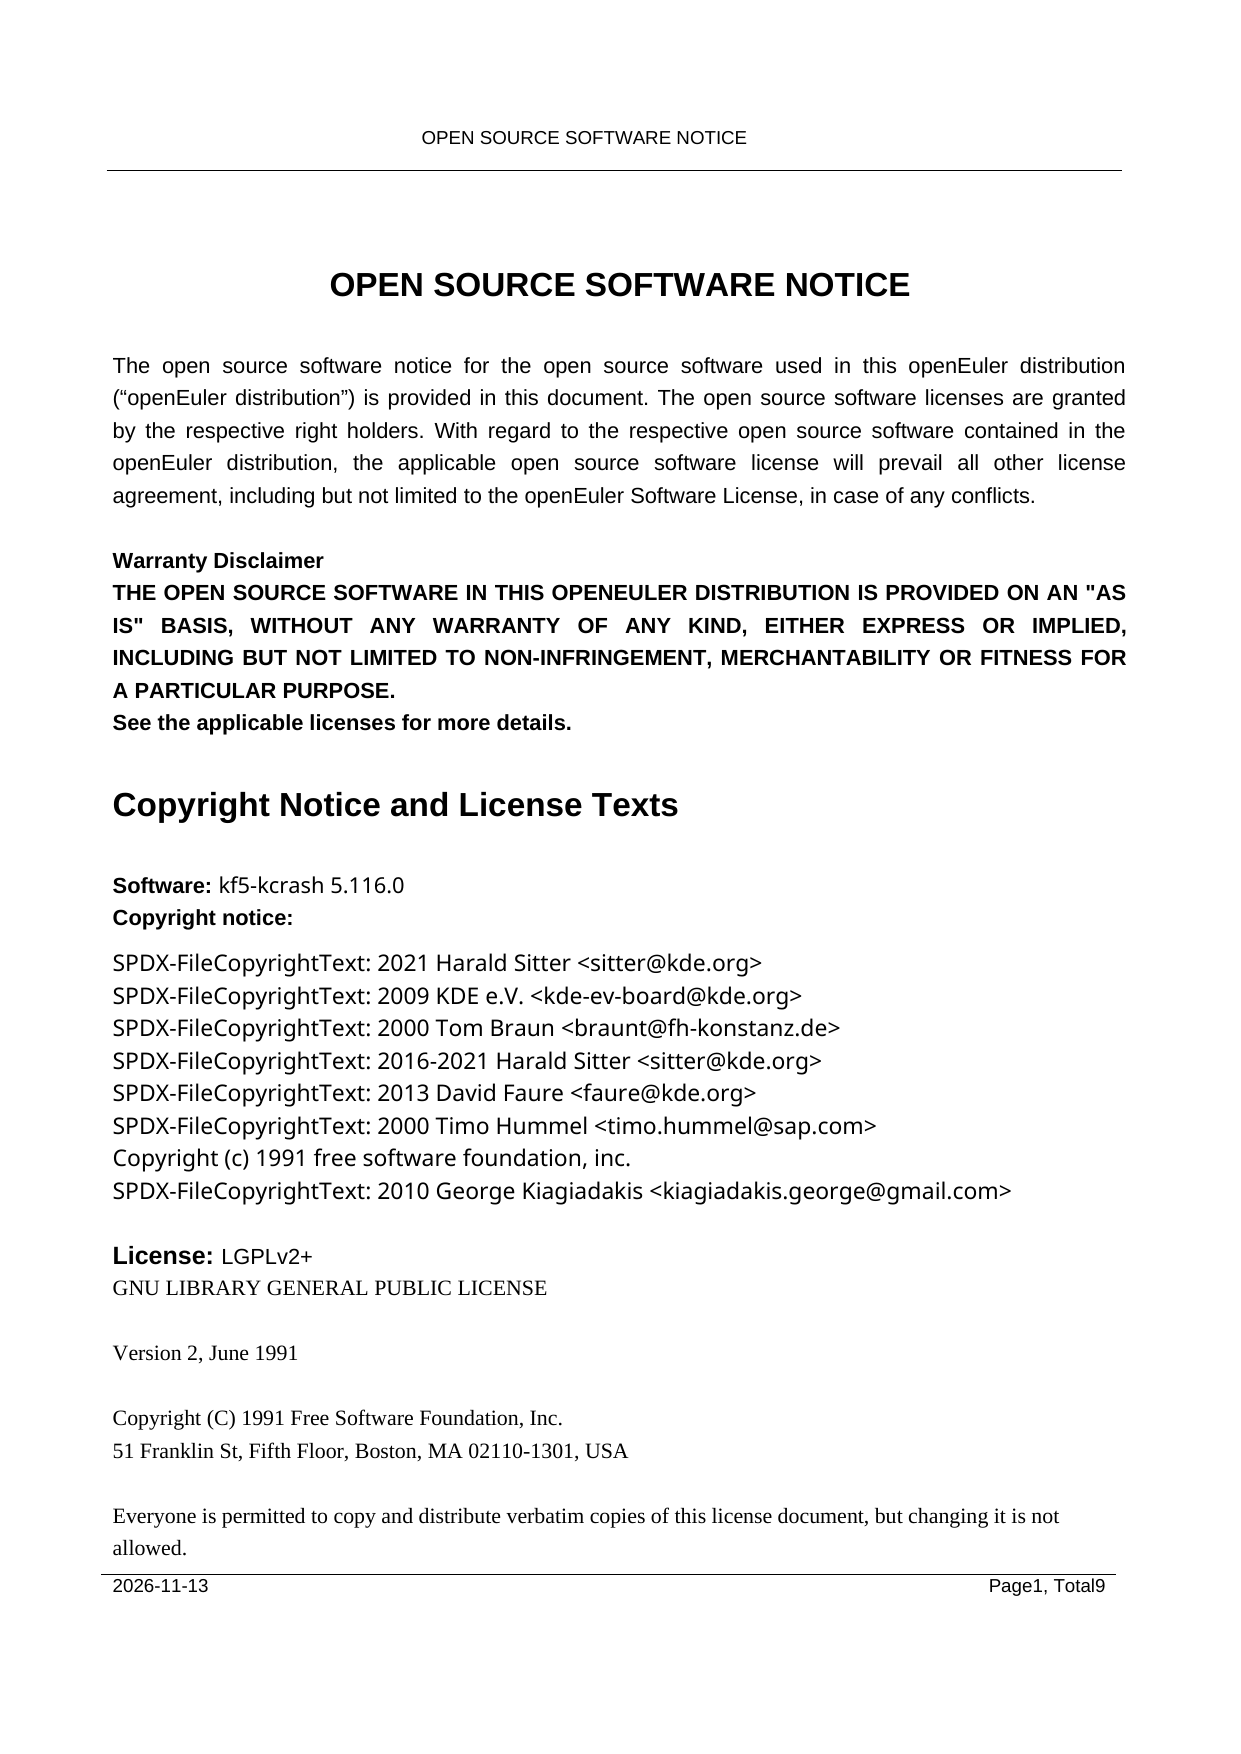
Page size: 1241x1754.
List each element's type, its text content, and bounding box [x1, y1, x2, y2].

text The open source software notice for the open source software used in this openEuler distribution (“openEuler distribution”) is provided in this document. The open source software licenses are granted by the respective right holders. With regard to the respective open source software contained in the openEuler distribution, the applicable open source software license will prevail all other license agreement, including but not limited to the openEuler Software License, in case of any conflicts. [112, 349, 1128, 511]
title Software: kf5-kcrash 5.116.0 [112, 869, 1128, 901]
text License: LGPLv2+ [112, 1239, 1128, 1272]
text Copyright notice: [112, 901, 1128, 934]
text THE OPEN SOURCE SOFTWARE IN THIS OPENEULER DISTRIBUTION IS PROVIDED ON AN "AS IS" BASIS, WITHOUT ANY WARRANTY OF ANY KIND, EITHER EXPRESS OR IMPLIED, INCLUDING BUT NOT LIMITED TO NON-INFRINGEMENT, MERCHANTABILITY OR FITNESS FOR A PARTICULAR PURPOSE. See the applicable licenses for more details. [112, 576, 1128, 739]
text Copyright Notice and License Texts [112, 771, 1128, 836]
text OPEN SOURCE SOFTWARE NOTICE [112, 251, 1128, 316]
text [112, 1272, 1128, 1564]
text SPDX-FileCopyrightText: 2021 Harald Sitter <sitter@kde.org> SPDX-FileCopyrightText: 2009 KDE e.V. <kde-ev-board@kde.org> SPDX-FileCopyrightText: 2000 Tom Braun <braunt@fh-konstanz.de> SPDX-FileCopyrightText: 2016-2021 Harald Sitter <sitter@kde.org> SPDX-FileCopyrightText: 2013 David Faure <faure@kde.org> SPDX-FileCopyrightText: 2000 Timo Hummel <timo.hummel@sap.com> Copyright (c) 1991 free software foundation, inc. SPDX-FileCopyrightText: 2010 George Kiagiadakis <kiagiadakis.george@gmail.com> [112, 947, 1128, 1239]
text Warranty Disclaimer [112, 544, 1128, 576]
